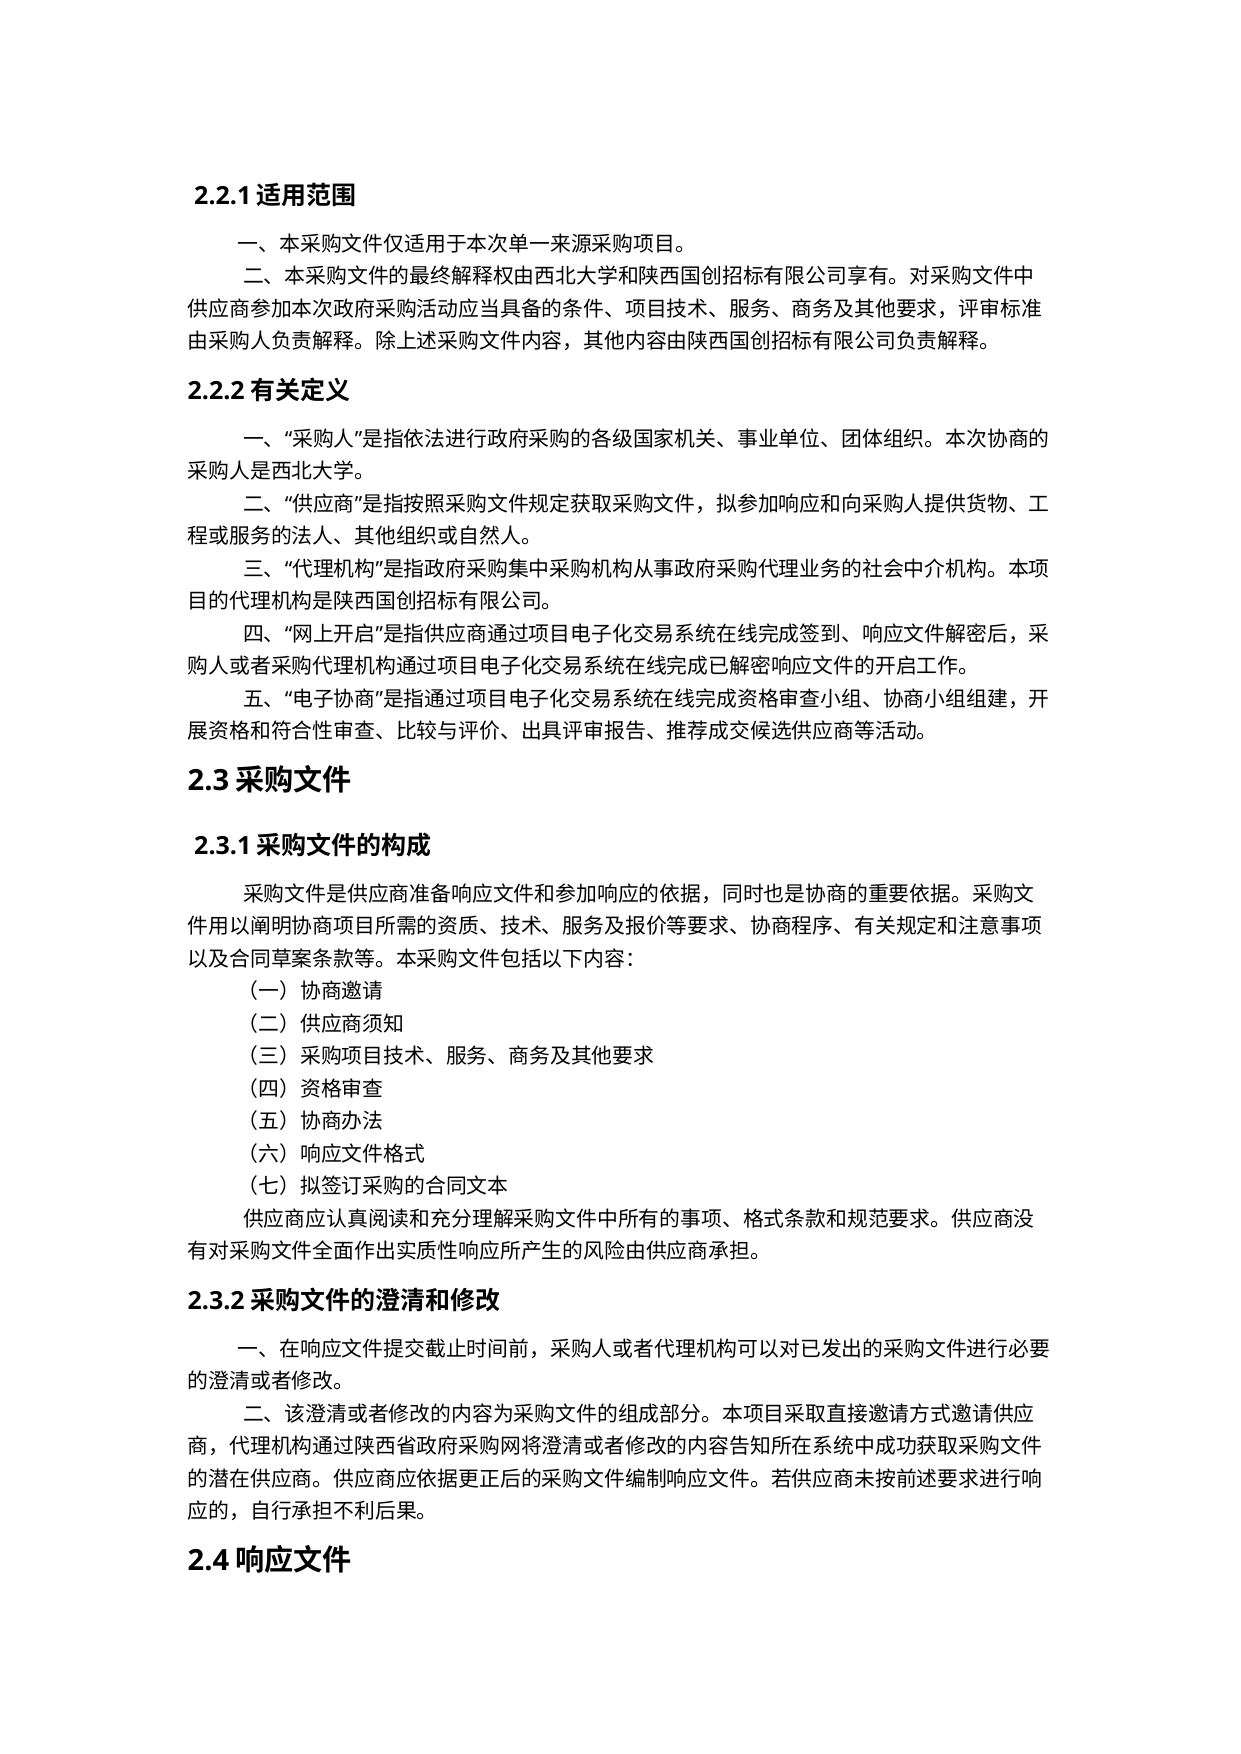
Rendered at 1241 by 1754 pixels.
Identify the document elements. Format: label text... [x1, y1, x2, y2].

text （四）资格审查 [187, 1072, 1053, 1104]
text （二）供应商须知 [187, 1007, 1053, 1039]
text 2.2.1适用范围 [187, 162, 1053, 227]
text （七）拟签订采购的合同文本 [187, 1169, 1053, 1202]
text 2.3采购文件 [187, 747, 1053, 812]
text （六）响应文件格式 [187, 1137, 1053, 1169]
text 三、“代理机构”是指政府采购集中采购机构从事政府采购代理业务的社会中介机构。本项目的代理机构是陕西国创招标有限公司。 [187, 552, 1053, 617]
text 2.2.2有关定义 [187, 357, 1053, 422]
text 供应商应认真阅读和充分理解采购文件中所有的事项、格式条款和规范要求。供应商没有对采购文件全面作出实质性响应所产生的风险由供应商承担。 [187, 1202, 1053, 1267]
text 2.3.1采购文件的构成 [187, 812, 1053, 877]
text 二、本采购文件的最终解释权由西北大学和陕西国创招标有限公司享有。对采购文件中供应商参加本次政府采购活动应当具备的条件、项目技术、服务、商务及其他要求，评审标准由采购人负责解释。除上述采购文件内容，其他内容由陕西国创招标有限公司负责解释。 [187, 259, 1053, 357]
text 四、“网上开启”是指供应商通过项目电子化交易系统在线完成签到、响应文件解密后，采购人或者采购代理机构通过项目电子化交易系统在线完成已解密响应文件的开启工作。 [187, 617, 1053, 682]
text 二、“供应商”是指按照采购文件规定获取采购文件，拟参加响应和向采购人提供货物、工程或服务的法人、其他组织或自然人。 [187, 487, 1053, 552]
text 一、在响应文件提交截止时间前，采购人或者代理机构可以对已发出的采购文件进行必要的澄清或者修改。 [187, 1332, 1053, 1397]
text （一）协商邀请 [187, 974, 1053, 1007]
text 二、该澄清或者修改的内容为采购文件的组成部分。本项目采取直接邀请方式邀请供应商，代理机构通过陕西省政府采购网将澄清或者修改的内容告知所在系统中成功获取采购文件的潜在供应商。供应商应依据更正后的采购文件编制响应文件。若供应商未按前述要求进行响应的，自行承担不利后果。 [187, 1397, 1053, 1527]
text 2.4响应文件 [187, 1527, 1053, 1592]
text （三）采购项目技术、服务、商务及其他要求 [187, 1039, 1053, 1072]
text 五、“电子协商”是指通过项目电子化交易系统在线完成资格审查小组、协商小组组建，开展资格和符合性审查、比较与评价、出具评审报告、推荐成交候选供应商等活动。 [187, 682, 1053, 747]
text （五）协商办法 [187, 1104, 1053, 1137]
text 一、“采购人”是指依法进行政府采购的各级国家机关、事业单位、团体组织。本次协商的采购人是西北大学。 [187, 422, 1053, 487]
text 采购文件是供应商准备响应文件和参加响应的依据，同时也是协商的重要依据。采购文件用以阐明协商项目所需的资质、技术、服务及报价等要求、协商程序、有关规定和注意事项以及合同草案条款等。本采购文件包括以下内容： [187, 877, 1053, 974]
text 2.3.2采购文件的澄清和修改 [187, 1267, 1053, 1332]
text 一、本采购文件仅适用于本次单一来源采购项目。 [187, 227, 1053, 259]
